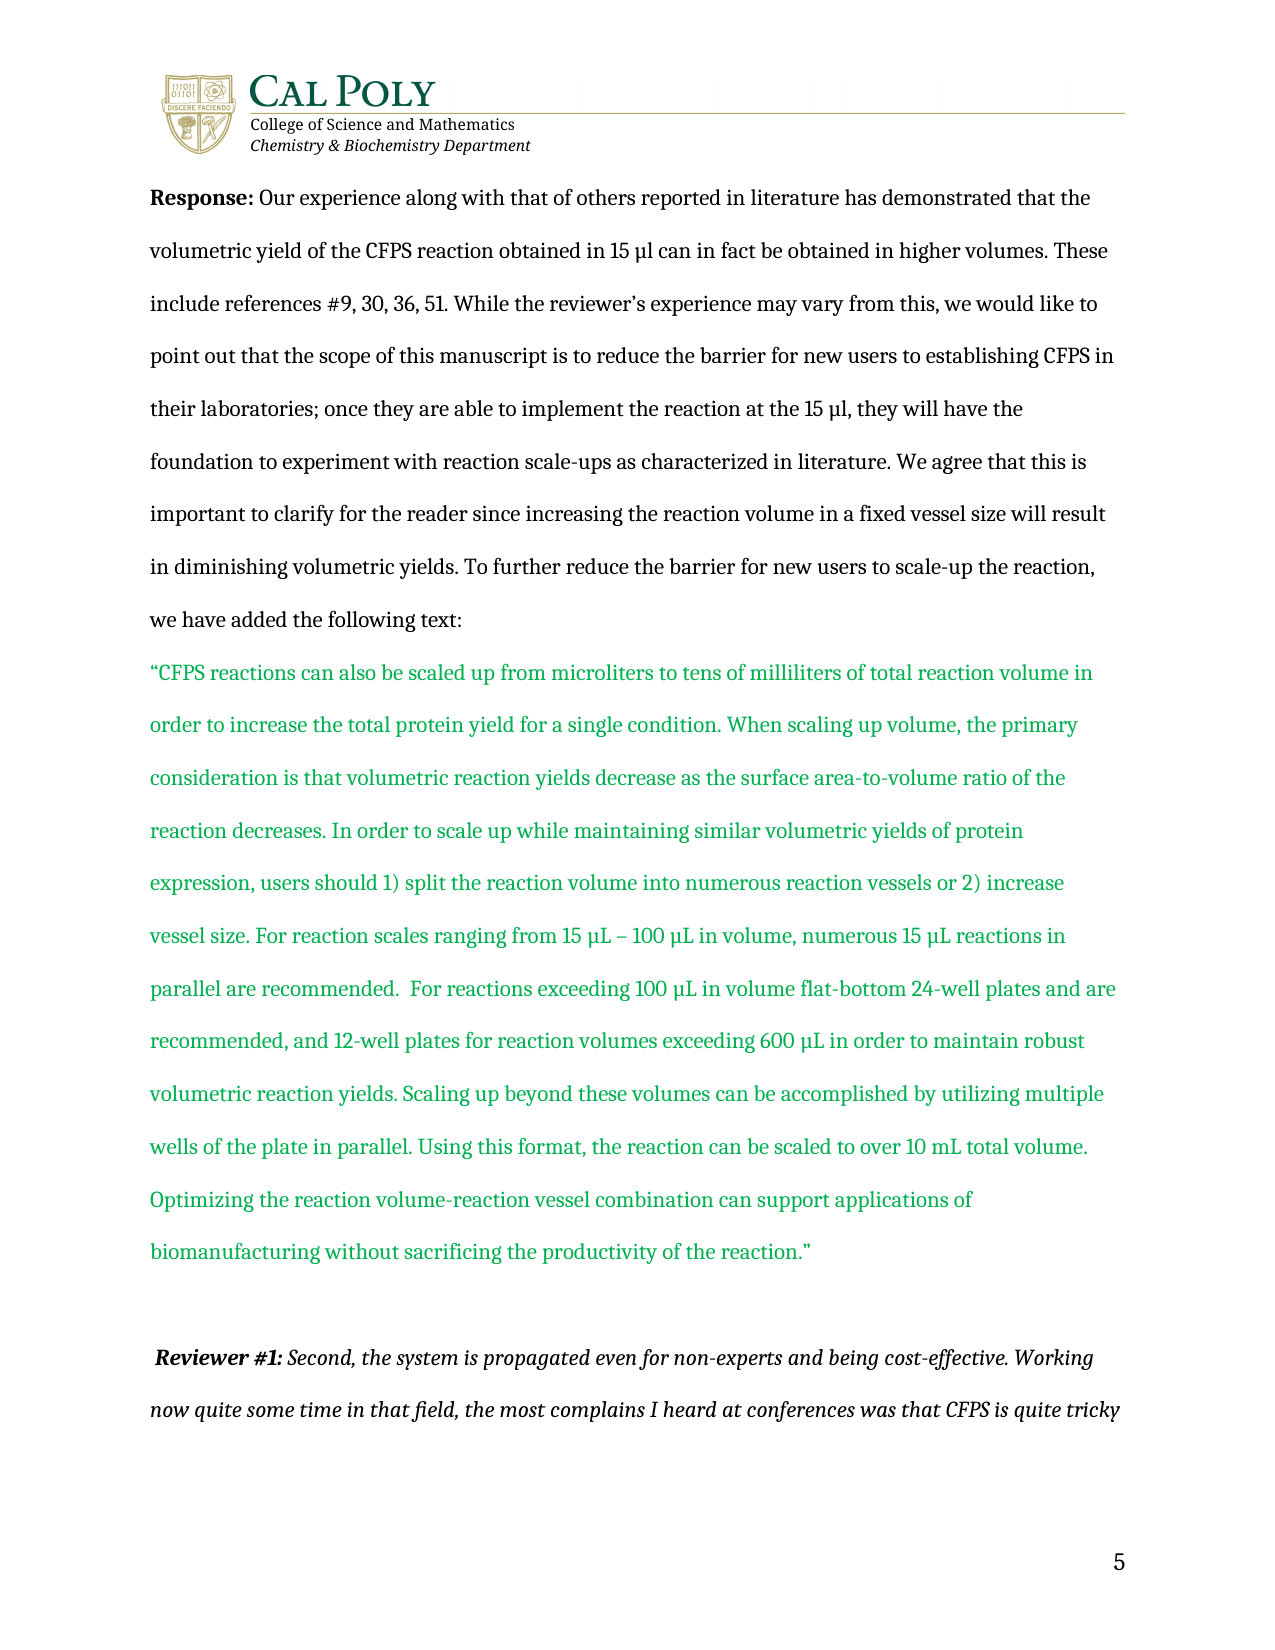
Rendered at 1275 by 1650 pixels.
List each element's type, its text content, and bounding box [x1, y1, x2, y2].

picture [161, 75, 236, 154]
picture [250, 75, 1125, 114]
text Response: Our experience along with that of others reported in literature has demonstrated that the volumetric yield of the CFPS reaction obtained in 15 µl can in fact be obtained in higher volumes. These include references #9, 30, 36, 51. While the reviewer’s experience may vary from this, we would like to point out that the scope of this manuscript is to reduce the barrier for new users to establishing CFPS in their laboratories; once they are able to implement the reaction at the 15 µl, they will have the foundation to experiment with reaction scale-ups as characterized in literature. We agree that this is important to clarify for the reader since increasing the reaction volume in a fixed vessel size will result in diminishing volumetric yields. To further reduce the barrier for new users to scale-up the reaction, we have added the following text: [150, 185, 1125, 633]
text “CFPS reactions can also be scaled up from microliters to tens of milliliters of total reaction volume in order to increase the total protein yield for a single condition. When scaling up volume, the primary consideration is that volumetric reaction yields decrease as the surface area-to-volume ratio of the reaction decreases. In order to scale up while maintaining similar volumetric yields of protein expression, users should 1) split the reaction volume into numerous reaction vessels or 2) increase vessel size. For reaction scales ranging from 15 µL – 100 µL in volume, numerous 15 µL reactions in parallel are recommended. For reactions exceeding 100 µL in volume flat-bottom 24-well plates and are recommended, and 12-well plates for reaction volumes exceeding 600 µL in order to maintain robust volumetric reaction yields. Scaling up beyond these volumes can be accomplished by utilizing multiple wells of the plate in parallel. Using this format, the reaction can be scaled to over 10 mL total volume. Optimizing the reaction volume-reaction vessel combination can support applications of biomanufacturing without sacrificing the productivity of the reaction.” [150, 659, 1125, 1265]
